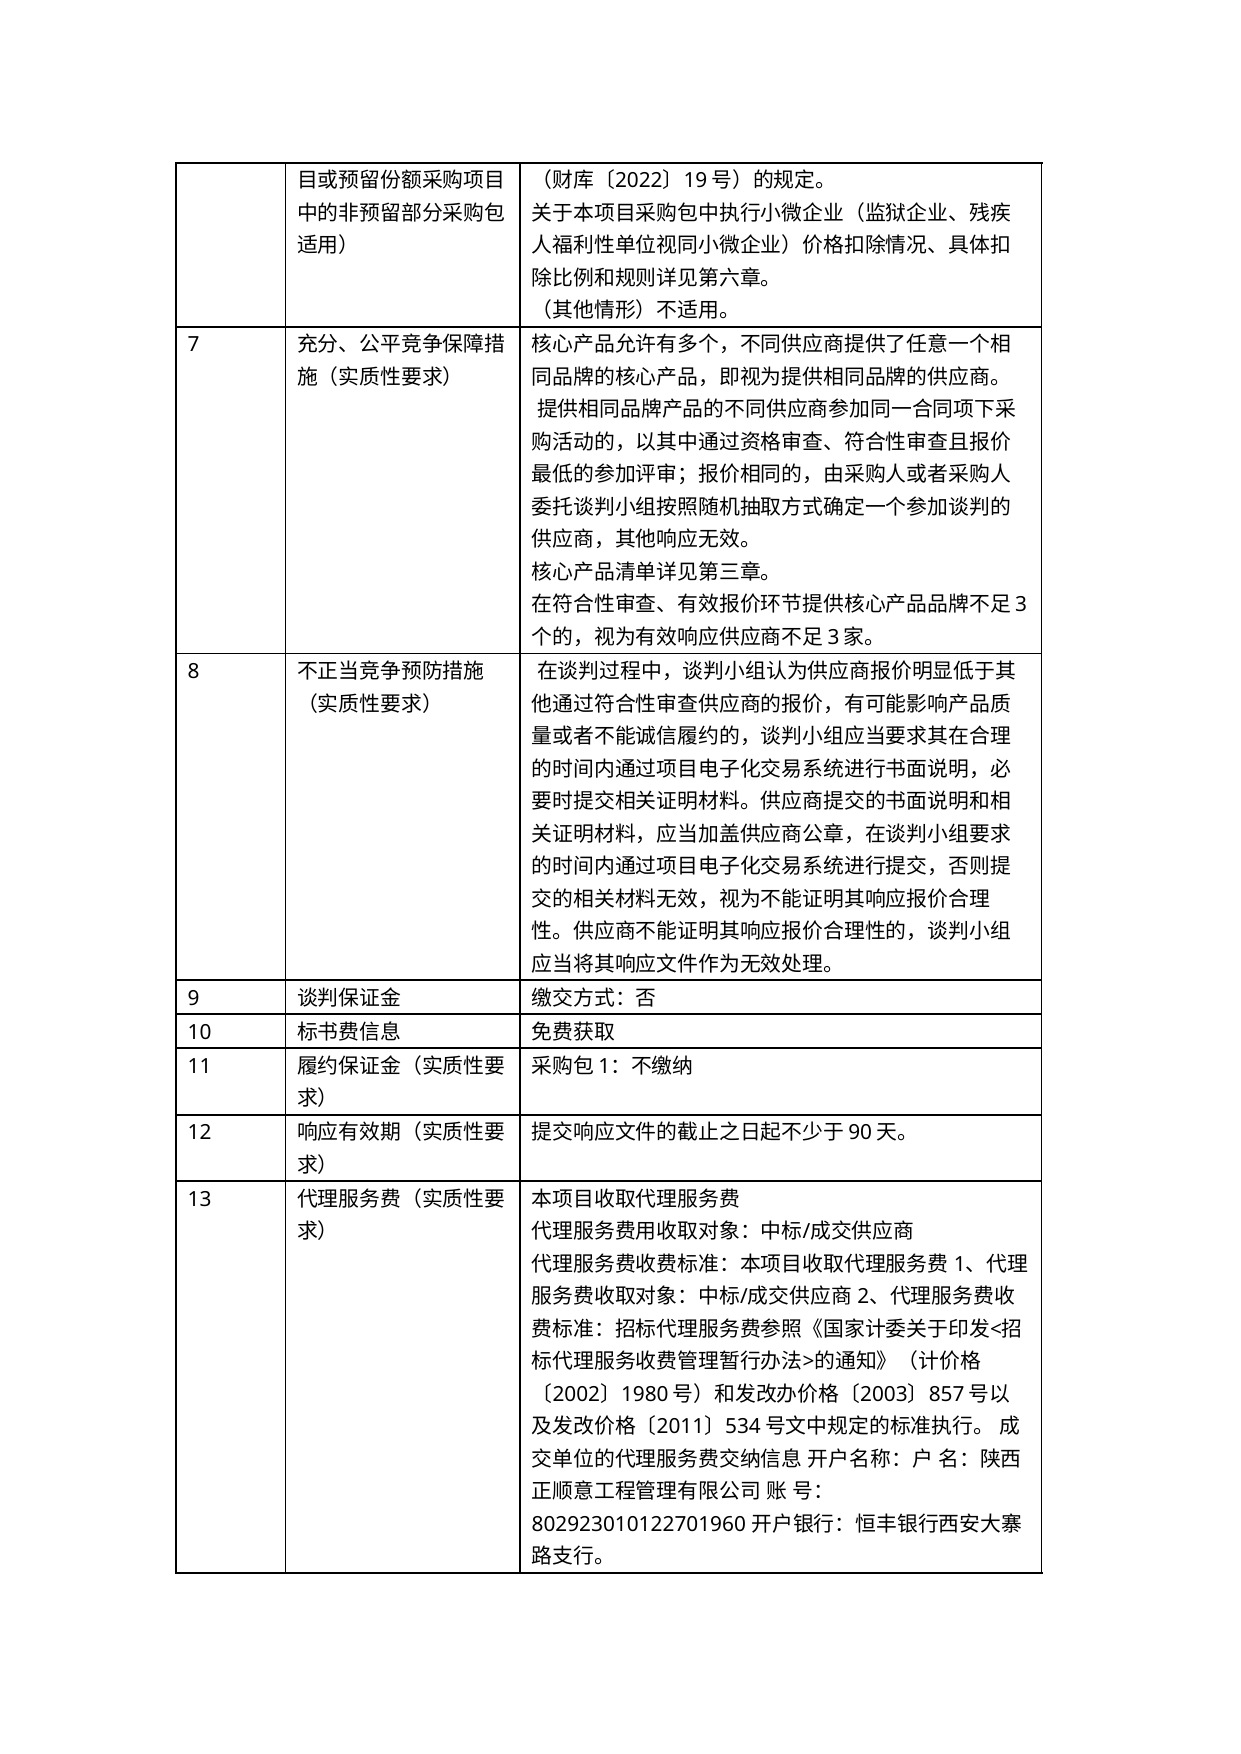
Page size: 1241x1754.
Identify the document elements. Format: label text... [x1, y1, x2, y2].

table_cell 缴交方式：否 [521, 981, 1041, 1013]
table_cell 充分、公平竞争保障措施（实质性要求） [286, 328, 519, 653]
table_cell 不正当竞争预防措施（实质性要求） [286, 654, 519, 979]
table_cell 11 [177, 1049, 285, 1114]
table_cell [286, 164, 519, 326]
table_cell 采购包1：不缴纳 [521, 1049, 1041, 1114]
table_cell 提交响应文件的截止之日起不少于90天。 [521, 1116, 1041, 1180]
table_cell 核心产品允许有多个，不同供应商提供了任意一个相同品牌的核心产品，即视为提供相同品牌的供应商。 提供相同品牌产品的不同供应商参加同一合同项下采购活动的，以其中通过资格审查、符合性审查且报价最低的参加评审；报价相同的，由采购人或者采购人委托谈判小组按照随机抽取方式确定一个参加谈判的供应商，其他响应无效。 核心产品清单详见第三章。 在符合性审查、有效报价环节提供核心产品品牌不足3个的，视为有效响应供应商不足3家。 [521, 328, 1041, 653]
table_cell 在谈判过程中，谈判小组认为供应商报价明显低于其他通过符合性审查供应商的报价，有可能影响产品质量或者不能诚信履约的，谈判小组应当要求其在合理的时间内通过项目电子化交易系统进行书面说明，必要时提交相关证明材料。供应商提交的书面说明和相关证明材料，应当加盖供应商公章，在谈判小组要求的时间内通过项目电子化交易系统进行提交，否则提交的相关材料无效，视为不能证明其响应报价合理性。供应商不能证明其响应报价合理性的，谈判小组应当将其响应文件作为无效处理。 [521, 654, 1041, 979]
table_cell 13 [177, 1182, 285, 1572]
table_cell 标书费信息 [286, 1015, 519, 1047]
table_cell 代理服务费（实质性要求） [286, 1182, 519, 1572]
table_cell 响应有效期（实质性要求） [286, 1116, 519, 1180]
table_cell 12 [177, 1116, 285, 1180]
table_cell 9 [177, 981, 285, 1013]
table_cell 谈判保证金 [286, 981, 519, 1013]
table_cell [521, 164, 1041, 326]
table_cell 本项目收取代理服务费 代理服务费用收取对象：中标/成交供应商 代理服务费收费标准：本项目收取代理服务费 1、代理服务费收取对象：中标/成交供应商 2、代理服务费收费标准：招标代理服务费参照《国家计委关于印发<招标代理服务收费管理暂行办法>的通知》（计价格〔2002〕1980号）和发改办价格〔2003〕857号以及发改价格〔2011〕534号文中规定的标准执行。 成交单位的代理服务费交纳信息 开户名称：户 名：陕西正顺意工程管理有限公司 账 号：802923010122701960 开户银行：恒丰银行西安大寨路支行。 [521, 1182, 1041, 1572]
table_cell 8 [177, 654, 285, 979]
table_cell 履约保证金（实质性要求） [286, 1049, 519, 1114]
table_cell 免费获取 [521, 1015, 1041, 1047]
table_cell 7 [177, 328, 285, 653]
table_cell 10 [177, 1015, 285, 1047]
table_cell 6 [177, 164, 285, 326]
